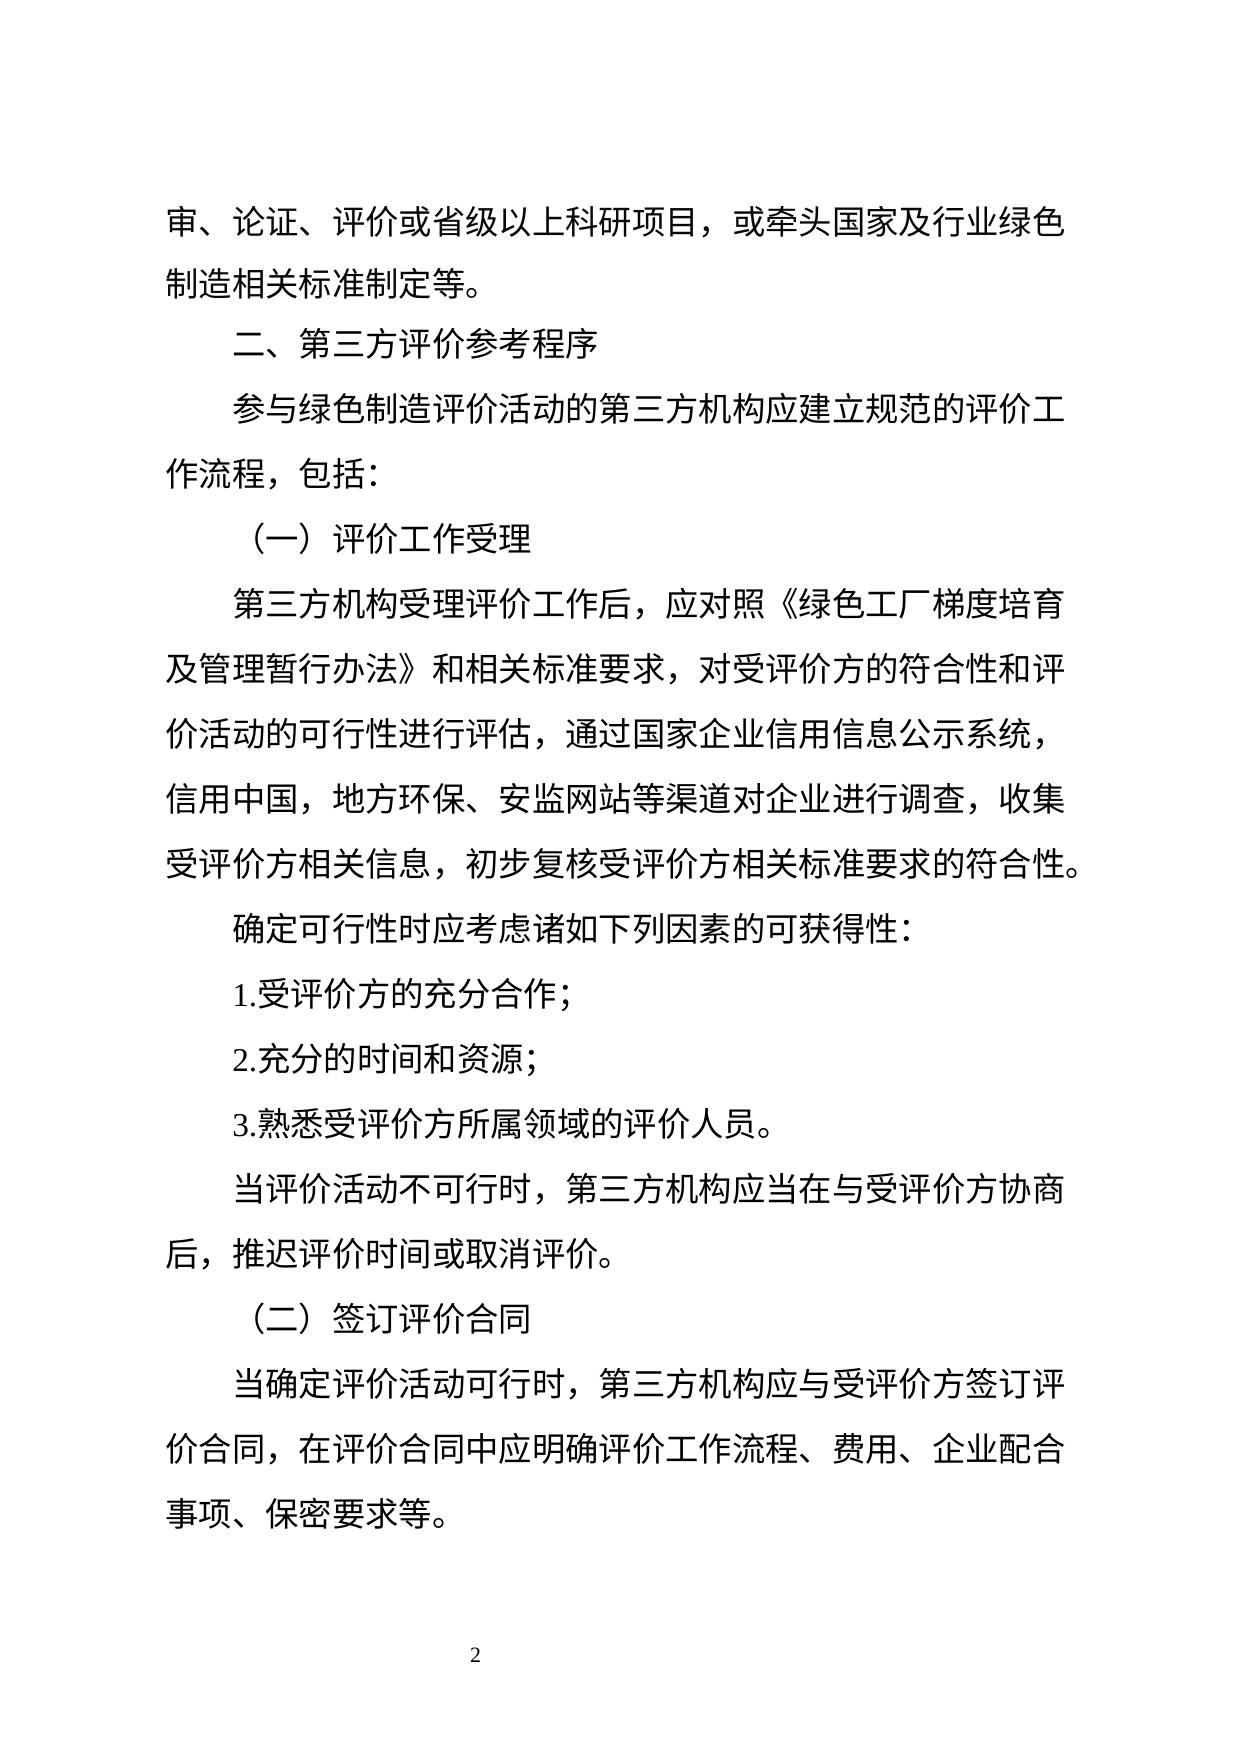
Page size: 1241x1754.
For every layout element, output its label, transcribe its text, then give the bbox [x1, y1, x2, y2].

list 2.充分的时间和资源； [165, 1024, 1075, 1089]
text 当确定评价活动可行时，第三方机构应与受评价方签订评价合同，在评价合同中应明确评价工作流程、费用、企业配合事项、保密要求等。 [165, 1349, 1075, 1544]
text （一）评价工作受理 [165, 504, 1075, 569]
text 二、第三方评价参考程序 [165, 309, 1075, 374]
list 3.熟悉受评价方所属领域的评价人员。 [165, 1089, 1075, 1154]
text 确定可行性时应考虑诸如下列因素的可获得性： [165, 894, 1075, 959]
list 1.受评价方的充分合作； [165, 959, 1075, 1024]
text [165, 184, 1075, 309]
text 参与绿色制造评价活动的第三方机构应建立规范的评价工作流程，包括： [165, 374, 1075, 504]
text 第三方机构受理评价工作后，应对照《绿色工厂梯度培育及管理暂行办法》和相关标准要求，对受评价方的符合性和评价活动的可行性进行评估，通过国家企业信用信息公示系统，信用中国，地方环保、安监网站等渠道对企业进行调查，收集受评价方相关信息，初步复核受评价方相关标准要求的符合性。 [165, 569, 1075, 894]
text （二）签订评价合同 [165, 1284, 1075, 1349]
text 当评价活动不可行时，第三方机构应当在与受评价方协商后，推迟评价时间或取消评价。 [165, 1154, 1075, 1284]
